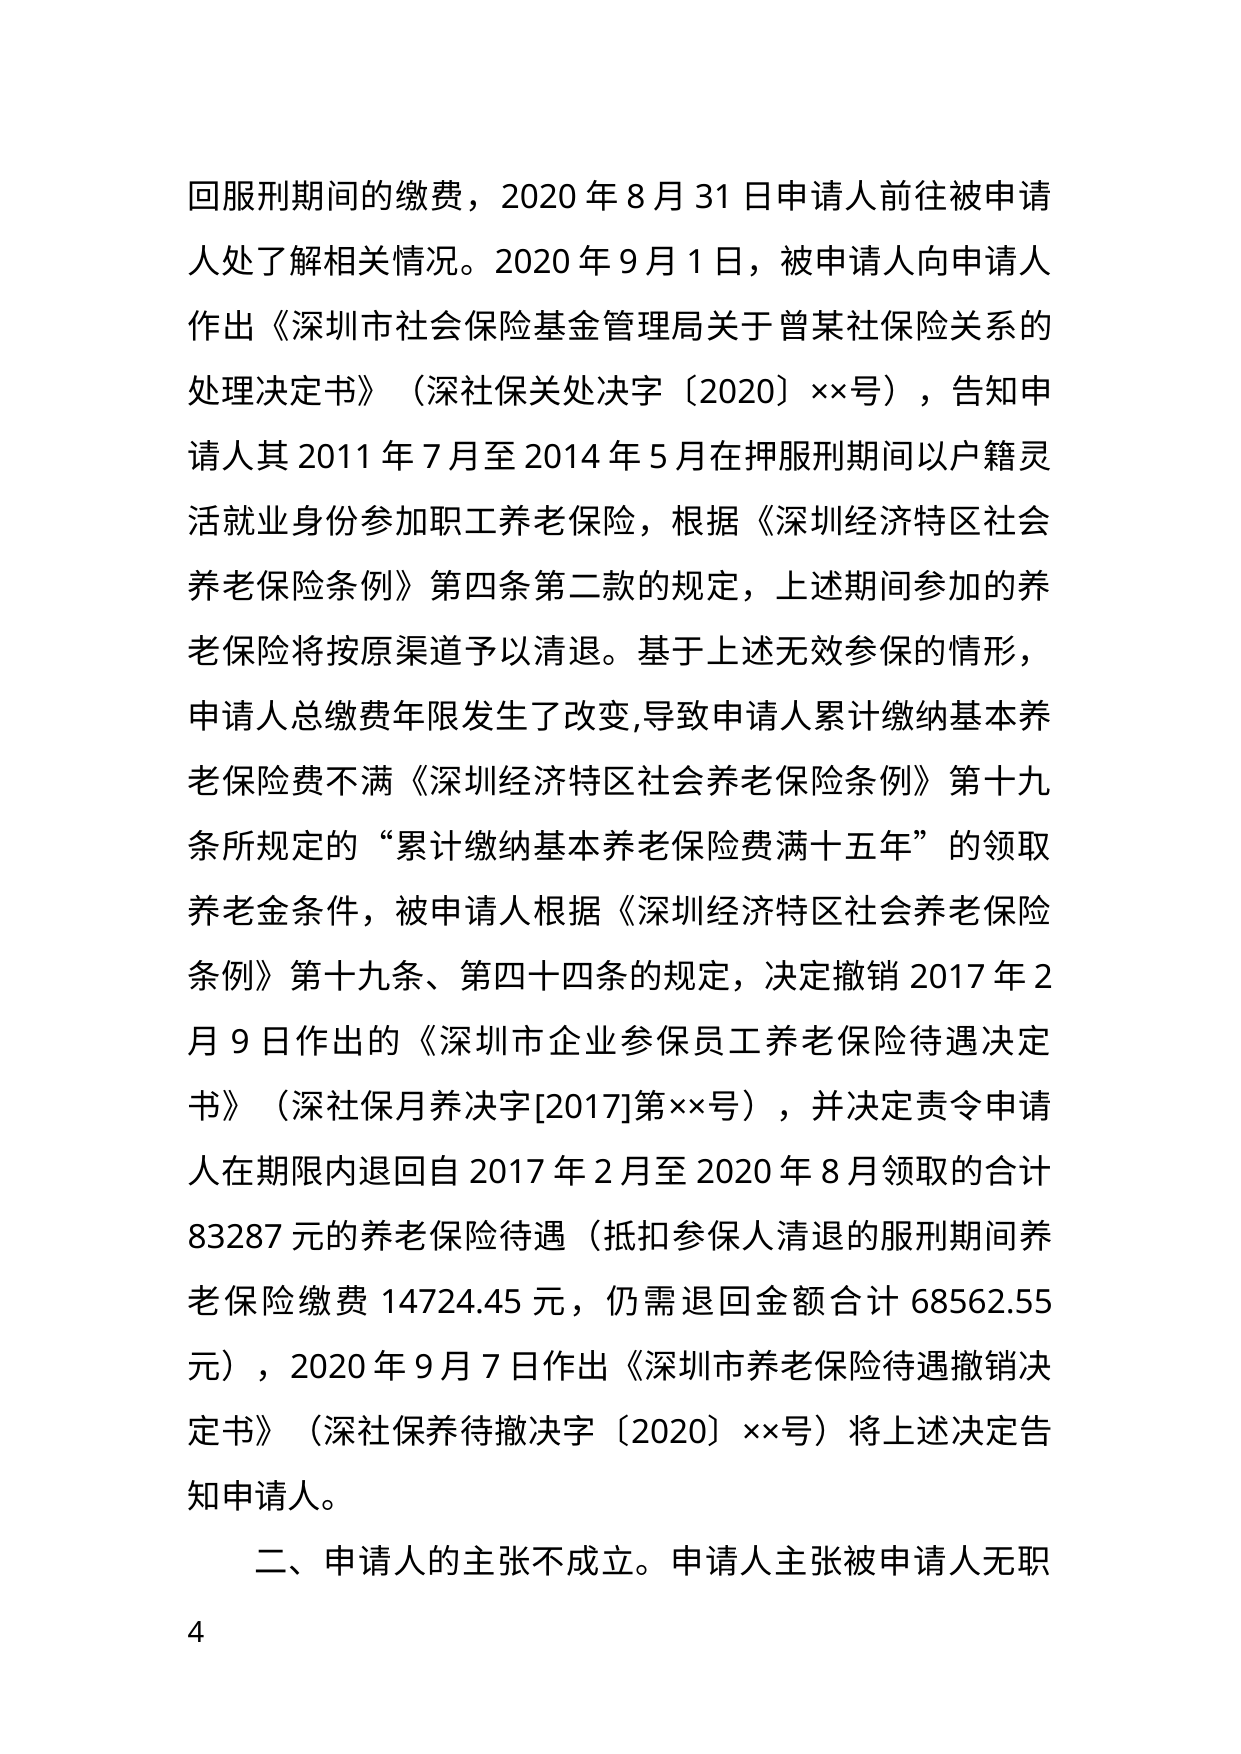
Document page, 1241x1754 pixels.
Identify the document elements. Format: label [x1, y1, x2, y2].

text [187, 162, 1053, 1527]
text [187, 1527, 1053, 1592]
